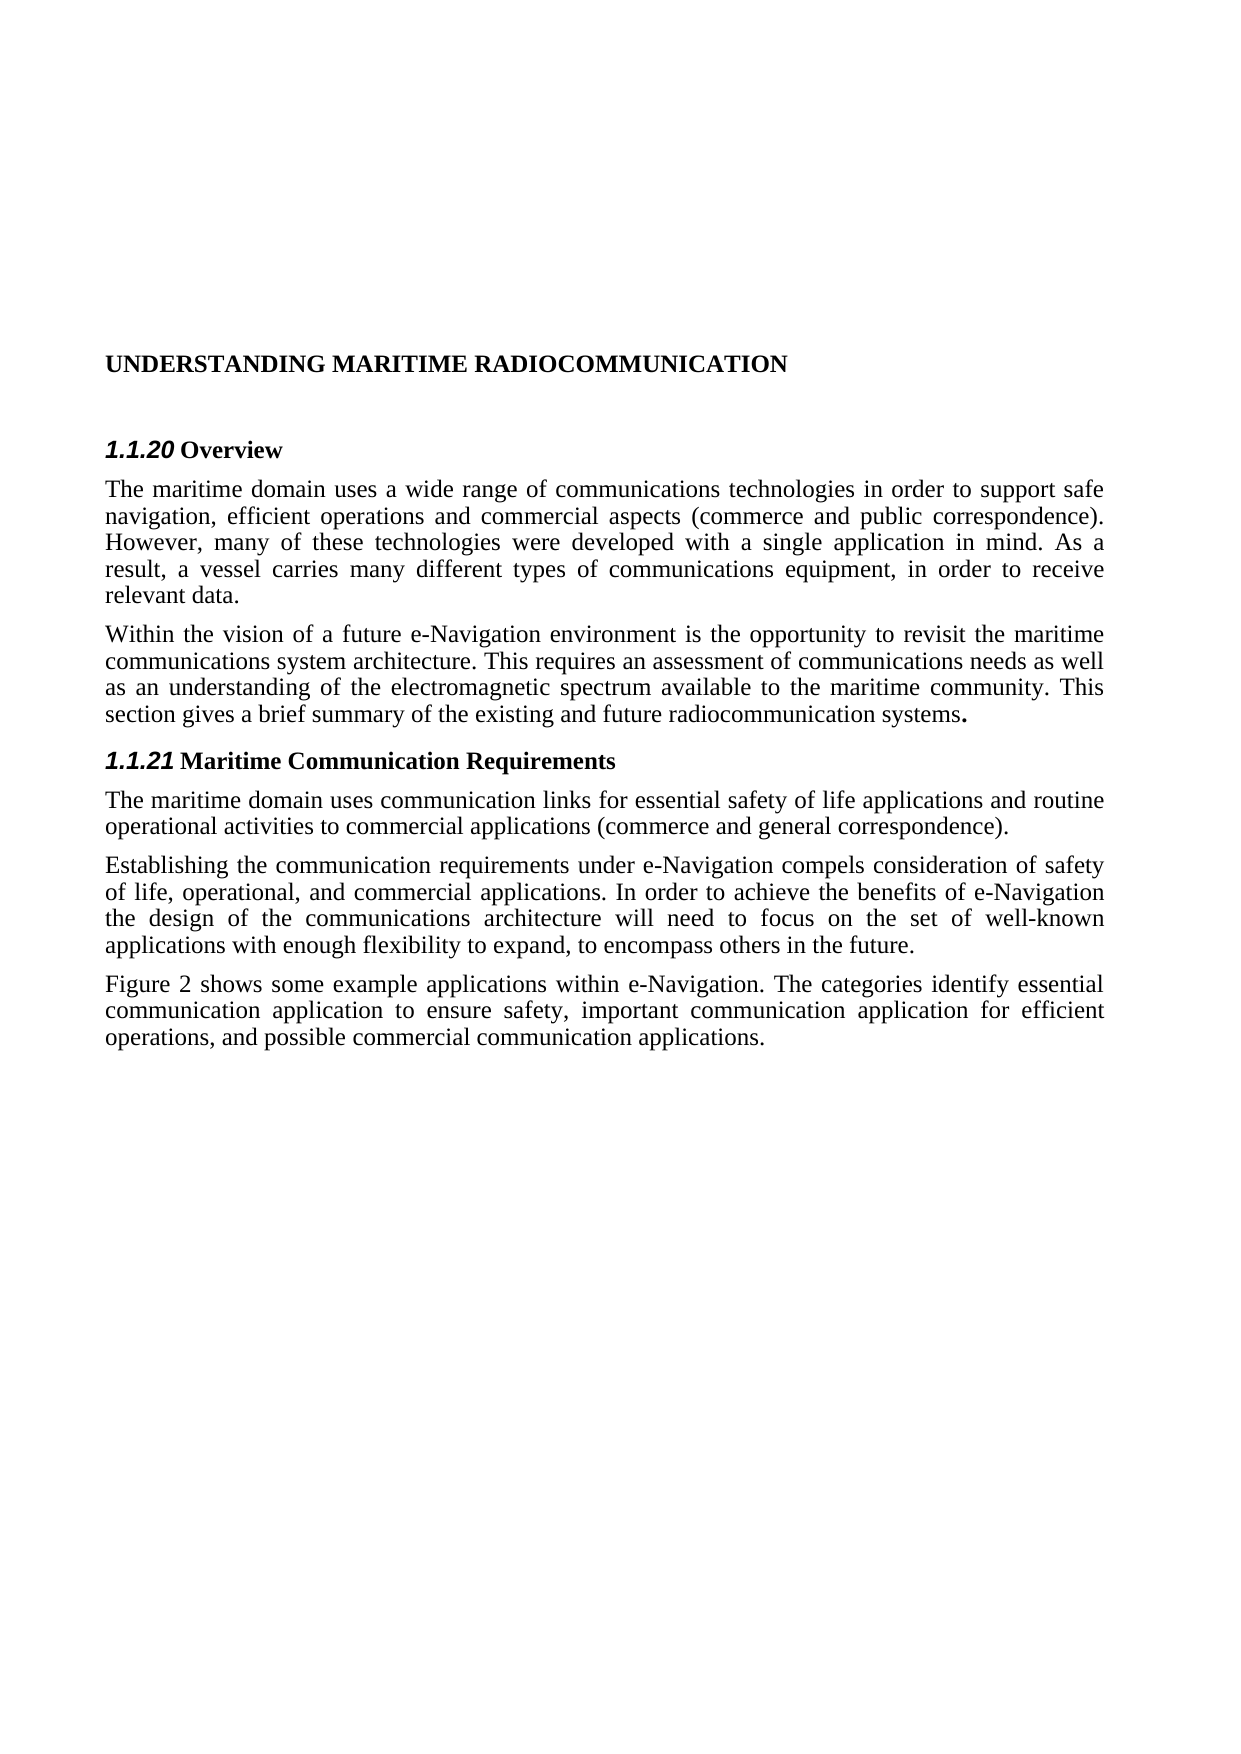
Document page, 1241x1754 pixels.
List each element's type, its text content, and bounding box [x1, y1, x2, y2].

text Within the vision of a future e-Navigation environment is the opportunity to revisit the maritime communications system architecture. This requires an assessment of communications needs as well as an understanding of the electromagnetic spectrum available to the maritime community. This section gives a brief summary of the existing and future radiocommunication systems. [105, 622, 1105, 727]
text The maritime domain uses communication links for essential safety of life applications and routine operational activities to commercial applications (commerce and general correspondence). [105, 787, 1105, 840]
subtitle Overview [105, 438, 1105, 464]
subtitle Maritime Communication Requirements [105, 748, 1105, 775]
text The maritime domain uses a wide range of communications technologies in order to support safe navigation, efficient operations and commercial aspects (commerce and public correspondence). However, many of these technologies were developed with a single application in mind. As a result, a vessel carries many different types of communications equipment, in order to receive relevant data. [105, 477, 1105, 609]
subtitle UNDERSTANDING MARITIME RADIOCOMMUNICATION [105, 349, 1105, 378]
text Establishing the communication requirements under e-Navigation compels consideration of safety of life, operational, and commercial applications. In order to achieve the benefits of e-Navigation the design of the communications architecture will need to focus on the set of well-known applications with enough flexibility to expand, to encompass others in the future. [105, 853, 1105, 958]
text Figure 2 shows some example applications within e-Navigation. The categories identify essential communication application to ensure safety, important communication application for efficient operations, and possible commercial communication applications. [105, 971, 1105, 1050]
